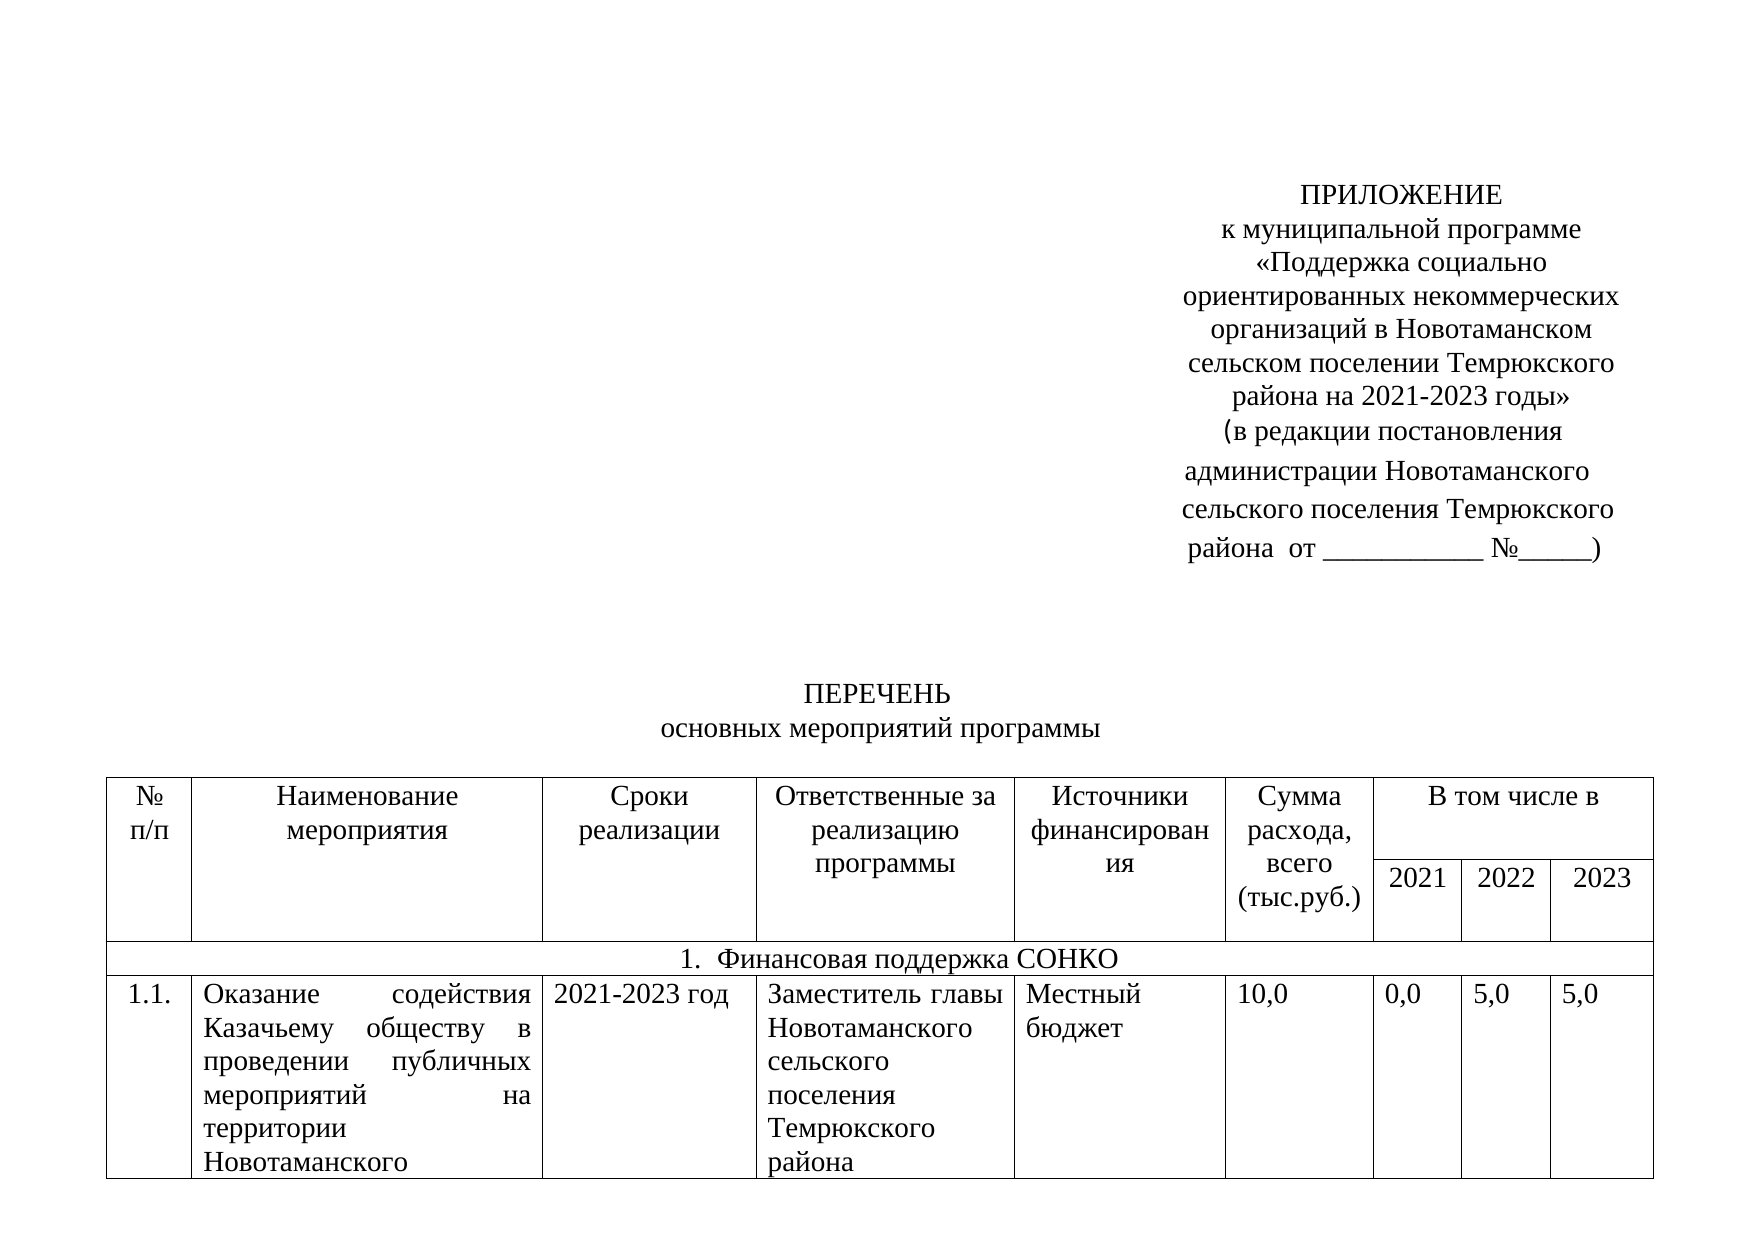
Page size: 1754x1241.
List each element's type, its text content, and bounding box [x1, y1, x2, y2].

text (в редакции постановления [650, 412, 1636, 448]
text ПЕРЕЧЕНЬ [118, 677, 1636, 710]
table_cell Местный бюджет [1015, 976, 1225, 1177]
text к муниципальной программе «Поддержка социально ориентированных некоммерческих организаций в Новотаманском сельском поселении Темрюкского района на 2021-2023 годы» [1167, 211, 1636, 412]
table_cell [757, 976, 1014, 1177]
table_cell 1.1. [107, 976, 191, 1177]
table_cell 0,0 [1374, 976, 1461, 1177]
text администрации Новотаманского [650, 453, 1636, 486]
text сельского поселения Темрюкского [650, 491, 1636, 525]
table_header Источники финансирования [1015, 778, 1225, 941]
table_cell 5,0 [1462, 976, 1550, 1177]
table_header № п/п [107, 778, 191, 941]
table_header Сроки реализации [543, 778, 756, 941]
text ПРИЛОЖЕНИЕ [1167, 177, 1636, 211]
table_header В том числе в [1374, 778, 1653, 859]
table_cell 5,0 [1551, 976, 1653, 1177]
table_cell 2023 [1551, 860, 1653, 941]
table_header Наименование мероприятия [192, 778, 542, 941]
text основных мероприятий программы [118, 710, 1636, 744]
table_cell 2021 [1374, 860, 1461, 941]
table_cell 2021-2023 год [543, 976, 756, 1177]
table_header Сумма расхода, всего (тыс.руб.) [1226, 778, 1373, 941]
table_header Ответственные за реализацию программы [757, 778, 1014, 941]
text района от ___________ №_____) [650, 530, 1636, 563]
table_cell 2022 [1462, 860, 1550, 941]
table_cell 10,0 [1226, 976, 1373, 1177]
table_cell Финансовая поддержка СОНКО [107, 942, 1653, 975]
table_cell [192, 976, 542, 1177]
